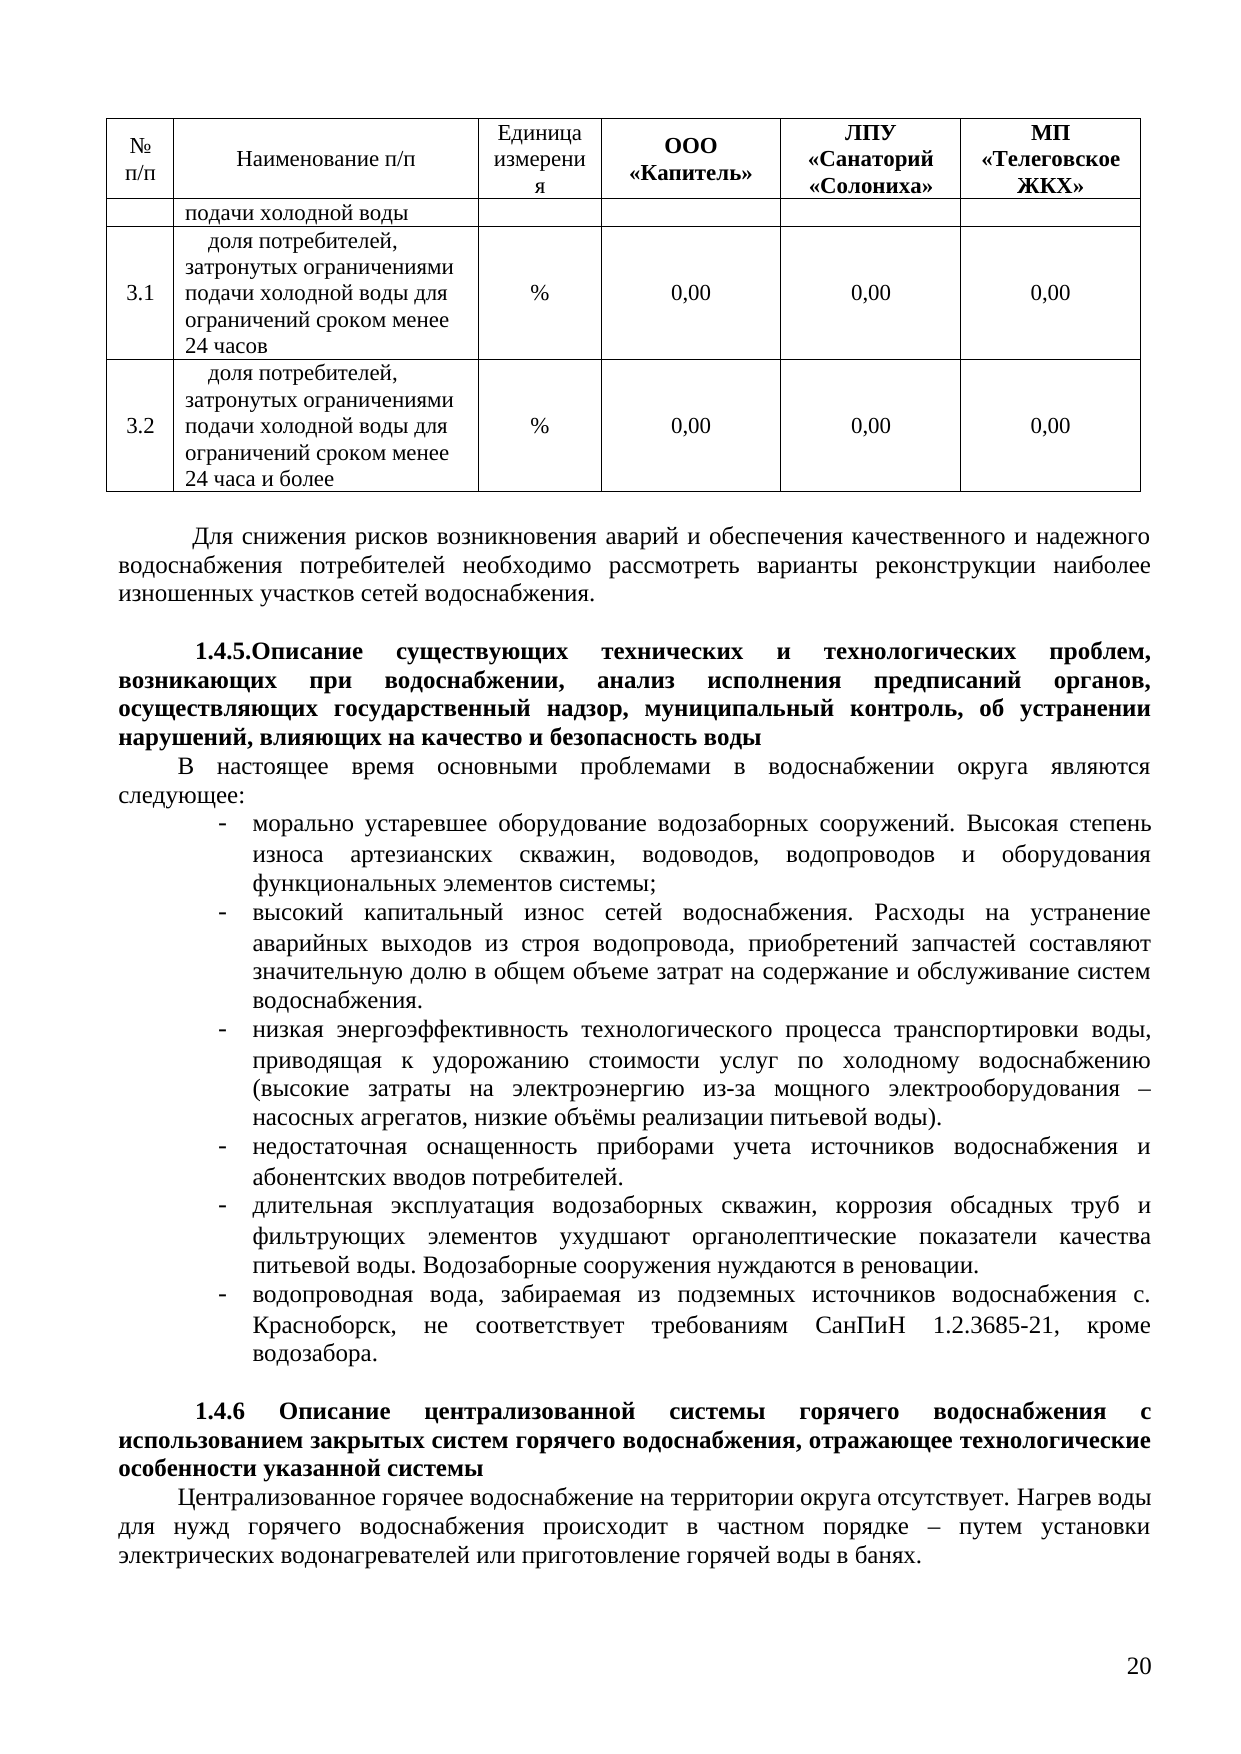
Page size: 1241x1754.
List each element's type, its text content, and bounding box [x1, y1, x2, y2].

text Централизованное горячее водоснабжение на территории округа отсутствует. Нагрев воды для нужд горячего водоснабжения происходит в частном порядке – путем установки электрических водонагревателей или приготовление горячей воды в банях. [118, 1482, 1152, 1568]
list низкая энергоэффективность технологического процесса транспортировки воды, приводящая к удорожанию стоимости услуг по холодному водоснабжению (высокие затраты на электроэнергию из-за мощного электрооборудования – насосных агрегатов, низкие объёмы реализации питьевой воды). [215, 1014, 1152, 1131]
table_cell 3.1 [107, 227, 173, 358]
table_cell [781, 199, 960, 226]
table_cell 3.2 [107, 360, 173, 491]
table_cell 0,00 [961, 360, 1140, 491]
list длительная эксплуатация водозаборных скважин, коррозия обсадных труб и фильтрующих элементов ухудшают органолептические показатели качества питьевой воды. Водозаборные сооружения нуждаются в реновации. [215, 1191, 1152, 1279]
table_cell 0,00 [781, 227, 960, 358]
subtitle 1.4.6 Описание централизованной системы горячего водоснабжения с использованием закрытых систем горячего водоснабжения, отражающее технологические особенности указанной системы [118, 1396, 1152, 1482]
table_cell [174, 199, 478, 226]
table_header МП «Телеговское ЖКХ» [961, 119, 1140, 198]
table_header ООО «Капитель» [602, 119, 780, 198]
table_cell 3 [107, 199, 173, 226]
table_cell доля потребителей, затронутых ограничениями подачи холодной воды для ограничений сроком менее 24 часов [174, 227, 478, 358]
table_cell доля потребителей, затронутых ограничениями подачи холодной воды для ограничений сроком менее 24 часа и более [174, 360, 478, 491]
table_cell % [479, 360, 601, 491]
table_header № п/п [107, 119, 173, 198]
table_header Единица измерения [479, 119, 601, 198]
table_cell x [479, 199, 601, 226]
text Для снижения рисков возникновения аварий и обеспечения качественного и надежного водоснабжения потребителей необходимо рассмотреть варианты реконструкции наиболее изношенных участков сетей водоснабжения. [118, 521, 1152, 607]
table_cell [602, 199, 780, 226]
table_cell 0,00 [602, 360, 780, 491]
table_cell % [479, 227, 601, 358]
table_header ЛПУ «Санаторий «Солониха» [781, 119, 960, 198]
table_header Наименование п/п [174, 119, 478, 198]
text В настоящее время основными проблемами в водоснабжении округа являются следующее: [118, 751, 1152, 808]
table_cell [961, 199, 1140, 226]
list высокий капитальный износ сетей водоснабжения. Расходы на устранение аварийных выходов из строя водопровода, приобретений запчастей составляют значительную долю в общем объеме затрат на содержание и обслуживание систем водоснабжения. [215, 897, 1152, 1014]
subtitle 1.4.5.Описание существующих технических и технологических проблем, возникающих при водоснабжении, анализ исполнения предписаний органов, осуществляющих государственный надзор, муниципальный контроль, об устранении нарушений, влияющих на качество и безопасность воды [118, 636, 1152, 751]
list водопроводная вода, забираемая из подземных источников водоснабжения с. Красноборск, не соответствует требованиям СанПиН 1.2.3685-21, кроме водозабора. [215, 1279, 1152, 1367]
table_cell 0,00 [961, 227, 1140, 358]
list морально устаревшее оборудование водозаборных сооружений. Высокая степень износа артезианских скважин, водоводов, водопроводов и оборудования функциональных элементов системы; [215, 808, 1152, 897]
table_cell 0,00 [781, 360, 960, 491]
list недостаточная оснащенность приборами учета источников водоснабжения и абонентских вводов потребителей. [215, 1131, 1152, 1191]
table_cell 0,00 [602, 227, 780, 358]
